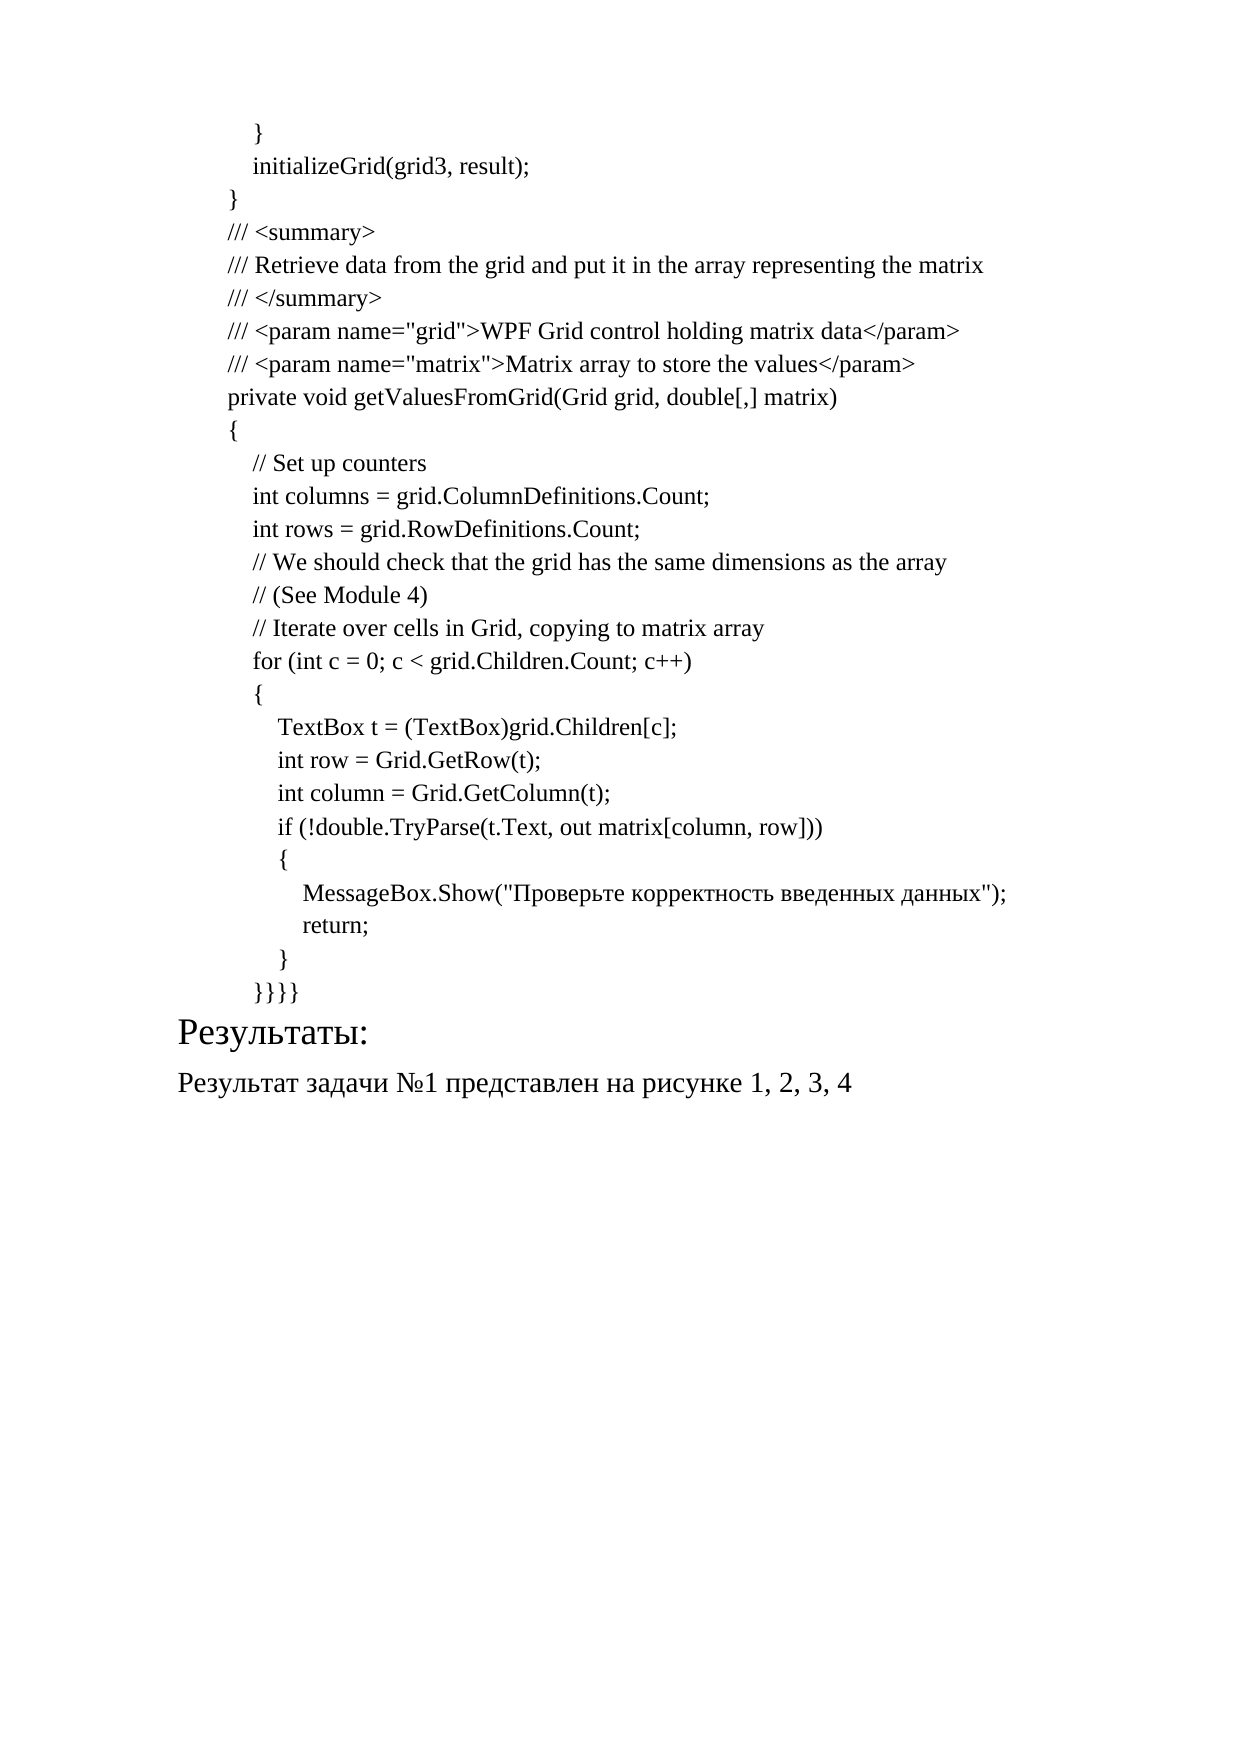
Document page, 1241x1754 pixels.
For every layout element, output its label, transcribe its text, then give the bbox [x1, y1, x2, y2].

text } [177, 118, 1152, 147]
text } [177, 184, 1152, 213]
text int column = Grid.GetColumn(t); [177, 778, 1152, 807]
text // We should check that the grid has the same dimensions as the array [177, 547, 1152, 576]
text // Iterate over cells in Grid, copying to matrix array [177, 613, 1152, 642]
text // (See Module 4) [177, 580, 1152, 609]
text }}}} [177, 977, 1152, 1005]
text Результат задачи №1 представлен на рисунке 1, 2, 3, 4 [177, 1065, 1152, 1099]
text MessageBox.Show("Проверьте корректность введенных данных"); [177, 878, 1152, 906]
text int rows = grid.RowDefinitions.Count; [177, 514, 1152, 543]
text /// Retrieve data from the grid and put it in the array representing the matrix [177, 250, 1152, 279]
text if (!double.TryParse(t.Text, out matrix[column, row])) [177, 812, 1152, 840]
text for (int c = 0; c < grid.Children.Count; c++) [177, 646, 1152, 675]
text return; [177, 911, 1152, 939]
text // Set up counters [177, 448, 1152, 477]
text /// </summary> [177, 283, 1152, 312]
text { [177, 844, 1152, 873]
text int row = Grid.GetRow(t); [177, 746, 1152, 774]
text { [177, 415, 1152, 444]
text /// <summary> [177, 217, 1152, 246]
text { [177, 679, 1152, 708]
text Результаты: [177, 1010, 1152, 1053]
text int columns = grid.ColumnDefinitions.Count; [177, 481, 1152, 510]
text /// <param name="grid">WPF Grid control holding matrix data</param> [177, 316, 1152, 345]
text initializeGrid(grid3, result); [177, 151, 1152, 180]
text TextBox t = (TextBox)grid.Children[c]; [177, 712, 1152, 741]
text private void getValuesFromGrid(Grid grid, double[,] matrix) [177, 382, 1152, 411]
text } [177, 944, 1152, 972]
text /// <param name="matrix">Matrix array to store the values</param> [177, 349, 1152, 378]
